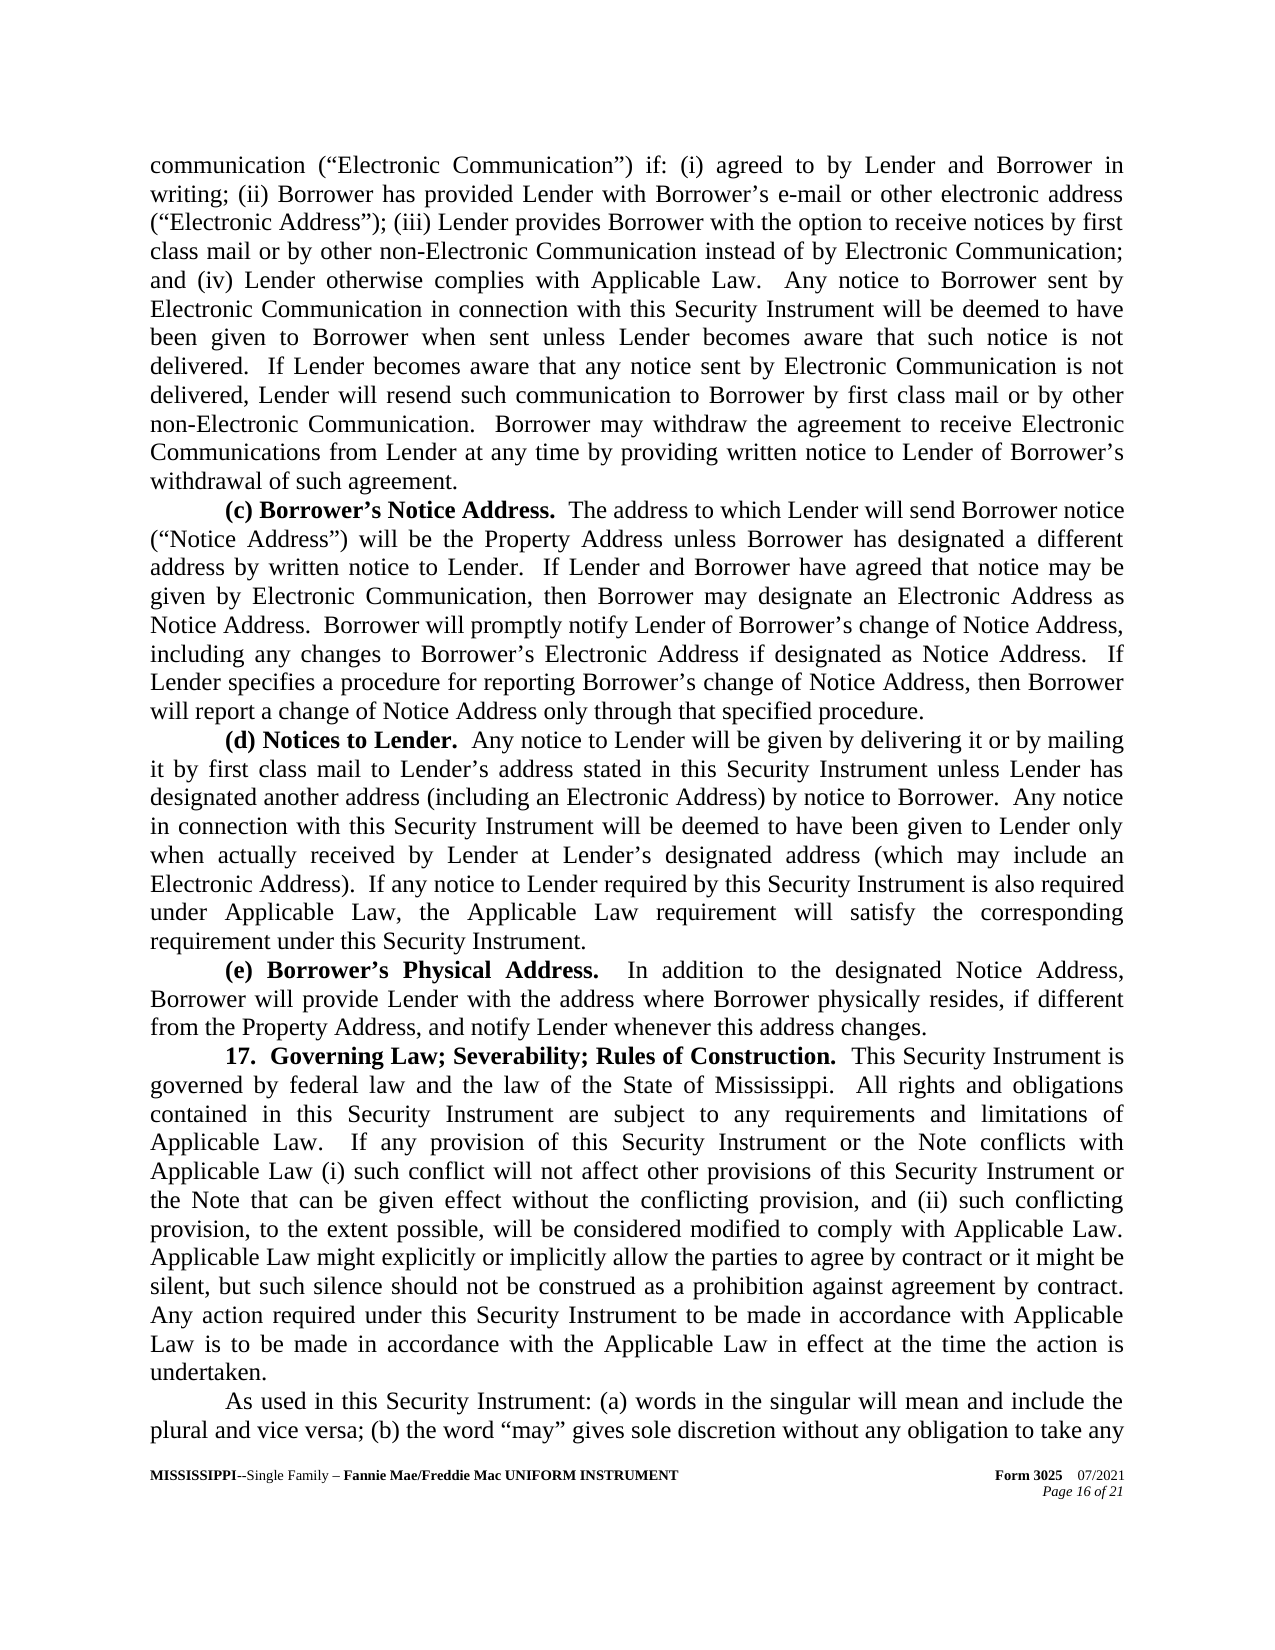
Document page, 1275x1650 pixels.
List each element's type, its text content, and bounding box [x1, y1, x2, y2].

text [150, 150, 1125, 495]
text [150, 1386, 1125, 1444]
text 17. Governing Law; Severability; Rules of Construction. This Security Instrument is governed by federal law and the law of the State of Mississippi. All rights and obligations contained in this Security Instrument are subject to any requirements and limitations of Applicable Law. If any provision of this Security Instrument or the Note conflicts with Applicable Law (i) such conflict will not affect other provisions of this Security Instrument or the Note that can be given effect without the conflicting provision, and (ii) such conflicting provision, to the extent possible, will be considered modified to comply with Applicable Law. Applicable Law might explicitly or implicitly allow the parties to agree by contract or it might be silent, but such silence should not be construed as a prohibition against agreement by contract. Any action required under this Security Instrument to be made in accordance with Applicable Law is to be made in accordance with the Applicable Law in effect at the time the action is undertaken. [150, 1041, 1125, 1386]
text (e) Borrower’s Physical Address. In addition to the designated Notice Address, Borrower will provide Lender with the address where Borrower physically resides, if different from the Property Address, and notify Lender whenever this address changes. [150, 955, 1125, 1041]
text (d) Notices to Lender. Any notice to Lender will be given by delivering it or by mailing it by first class mail to Lender’s address stated in this Security Instrument unless Lender has designated another address (including an Electronic Address) by notice to Borrower. Any notice in connection with this Security Instrument will be deemed to have been given to Lender only when actually received by Lender at Lender’s designated address (which may include an Electronic Address). If any notice to Lender required by this Security Instrument is also required under Applicable Law, the Applicable Law requirement will satisfy the corresponding requirement under this Security Instrument. [150, 725, 1125, 955]
text (c) Borrower’s Notice Address. The address to which Lender will send Borrower notice (“Notice Address”) will be the Property Address unless Borrower has designated a different address by written notice to Lender. If Lender and Borrower have agreed that notice may be given by Electronic Communication, then Borrower may designate an Electronic Address as Notice Address. Borrower will promptly notify Lender of Borrower’s change of Notice Address, including any changes to Borrower’s Electronic Address if designated as Notice Address. If Lender specifies a procedure for reporting Borrower’s change of Notice Address, then Borrower will report a change of Notice Address only through that specified procedure. [150, 495, 1125, 725]
